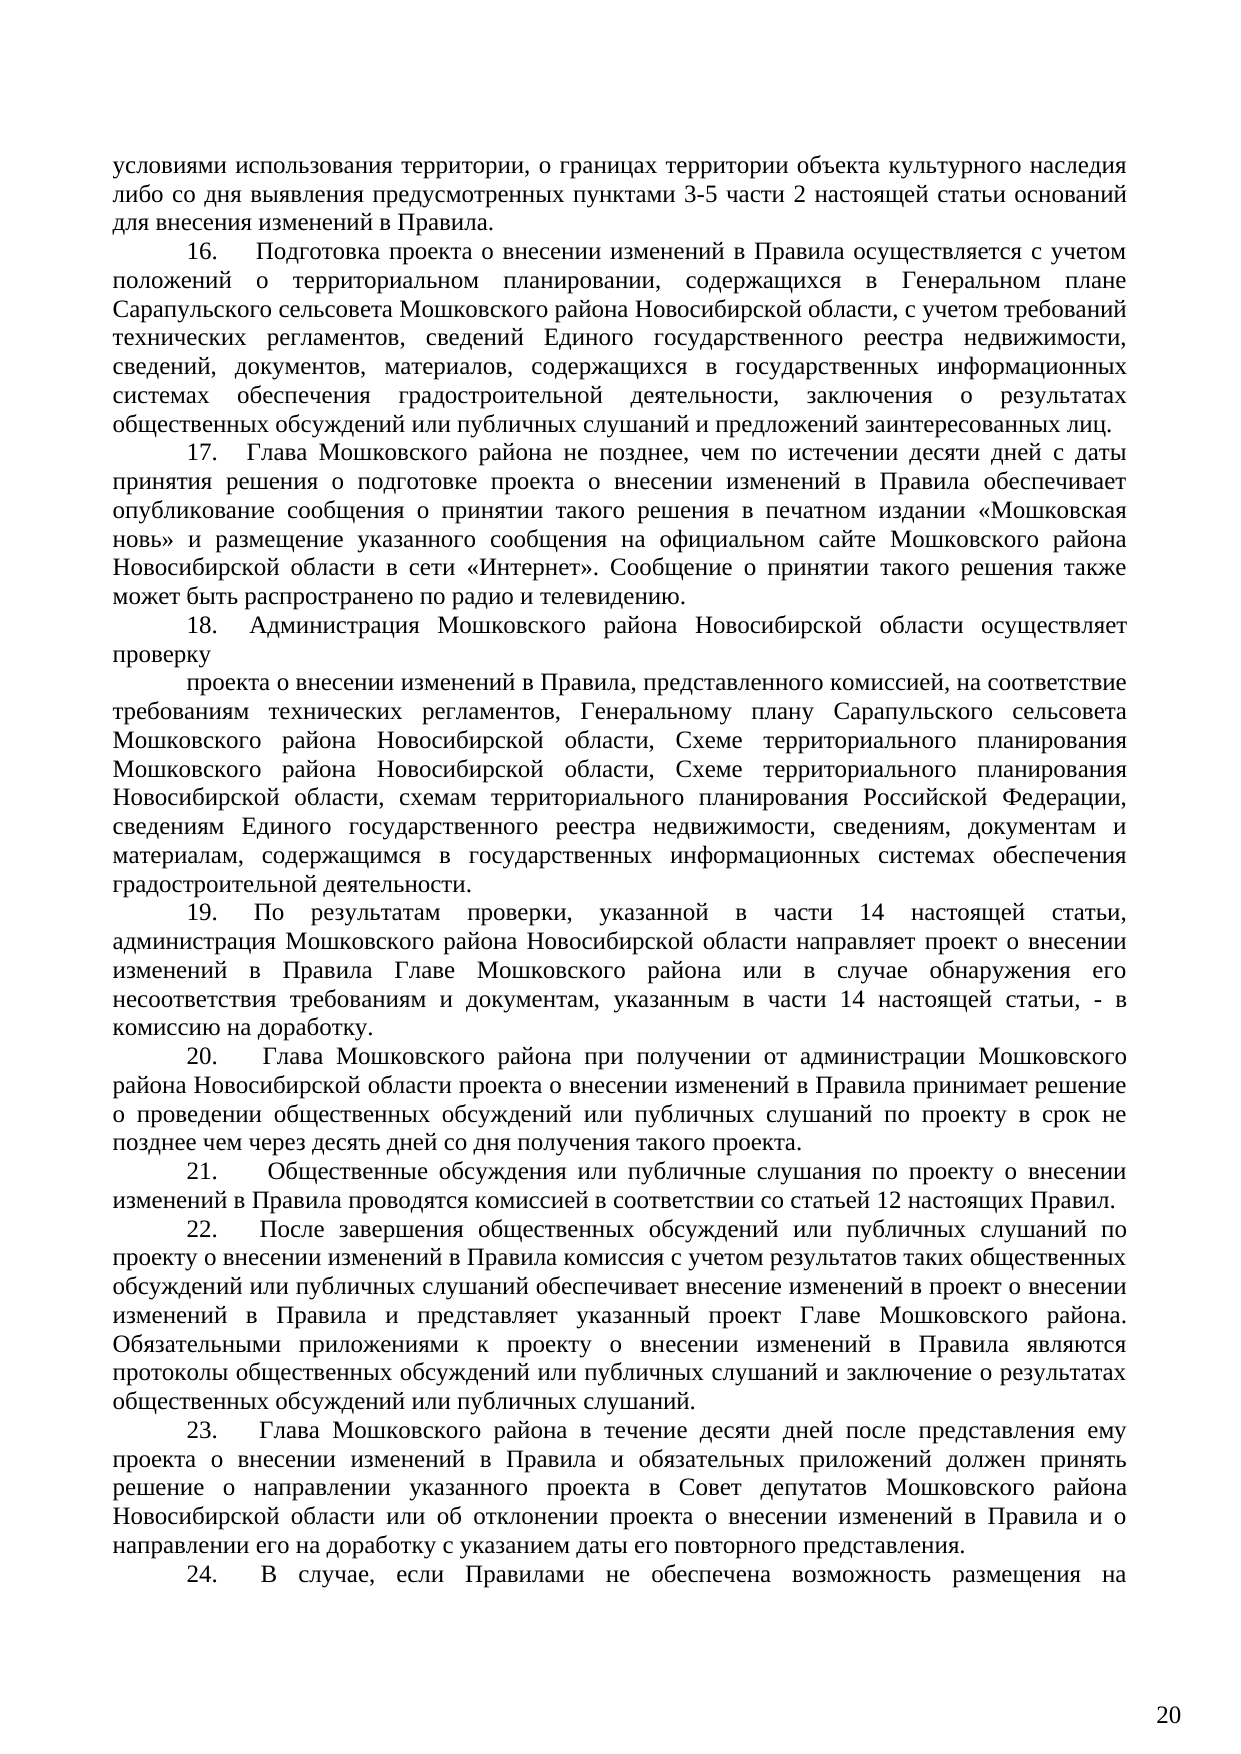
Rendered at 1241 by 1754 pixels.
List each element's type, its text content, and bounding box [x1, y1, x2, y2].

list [112, 202, 1128, 236]
list Общественные обсуждения или публичные слушания по проекту о внесении изменений в Правила проводятся комиссией в соответствии со статьей 12 настоящих Правил. [112, 1156, 1128, 1214]
list Подготовка проекта о внесении изменений в Правила осуществляется с учетом положений о территориальном планировании, содержащихся в Генеральном плане Сарапульского сельсовета Мошковского района Новосибирской области, с учетом требований технических регламентов, сведений Единого государственного реестра недвижимости, сведений, документов, материалов, содержащихся в государственных информационных системах обеспечения градостроительной деятельности, заключения о результатах общественных обсуждений или публичных слушаний и предложений заинтересованных лиц. [112, 236, 1128, 437]
list Глава Мошковского района в течение десяти дней после представления ему проекта о внесении изменений в Правила и обязательных приложений должен принять решение о направлении указанного проекта в Совет депутатов Мошковского района Новосибирской области или об отклонении проекта о внесении изменений в Правила и о направлении его на доработку с указанием даты его повторного представления. [112, 1415, 1128, 1559]
list Администрация Мошковского района Новосибирской области осуществляет проверку [112, 610, 1128, 667]
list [112, 1559, 1128, 1587]
list Глава Мошковского района не позднее, чем по истечении десяти дней с даты принятия решения о подготовке проекта о внесении изменений в Правила обеспечивает опубликование сообщения о принятии такого решения в печатном издании «Мошковская новь» и размещение указанного сообщения на официальном сайте Мошковского района Новосибирской области в сети «Интернет». Сообщение о принятии такого решения также может быть распространено по радио и телевидению. [112, 437, 1128, 610]
list Глава Мошковского района при получении от администрации Мошковского района Новосибирской области проекта о внесении изменений в Правила принимает решение о проведении общественных обсуждений или публичных слушаний по проекту в срок не позднее чем через десять дней со дня получения такого проекта. [112, 1041, 1128, 1156]
text проекта о внесении изменений в Правила, представленного комиссией, на соответствие требованиям технических регламентов, Генеральному плану Сарапульского сельсовета Мошковского района Новосибирской области, Схеме территориального планирования Мошковского района Новосибирской области, Схеме территориального планирования Новосибирской области, схемам территориального планирования Российской Федерации, сведениям Единого государственного реестра недвижимости, сведениям, документам и материалам, содержащимся в государственных информационных системах обеспечения градостроительной деятельности. [112, 667, 1128, 897]
list После завершения общественных обсуждений или публичных слушаний по проекту о внесении изменений в Правила комиссия с учетом результатов таких общественных обсуждений или публичных слушаний обеспечивает внесение изменений в проект о внесении изменений в Правила и представляет указанный проект Главе Мошковского района. Обязательными приложениями к проекту о внесении изменений в Правила являются протоколы общественных обсуждений или публичных слушаний и заключение о результатах общественных обсуждений или публичных слушаний. [112, 1214, 1128, 1415]
list По результатам проверки, указанной в части 14 настоящей статьи, администрация Мошковского района Новосибирской области направляет проект о внесении изменений в Правила Главе Мошковского района или в случае обнаружения его несоответствия требованиям и документам, указанным в части 14 настоящей статьи, - в комиссию на доработку. [112, 897, 1128, 1041]
